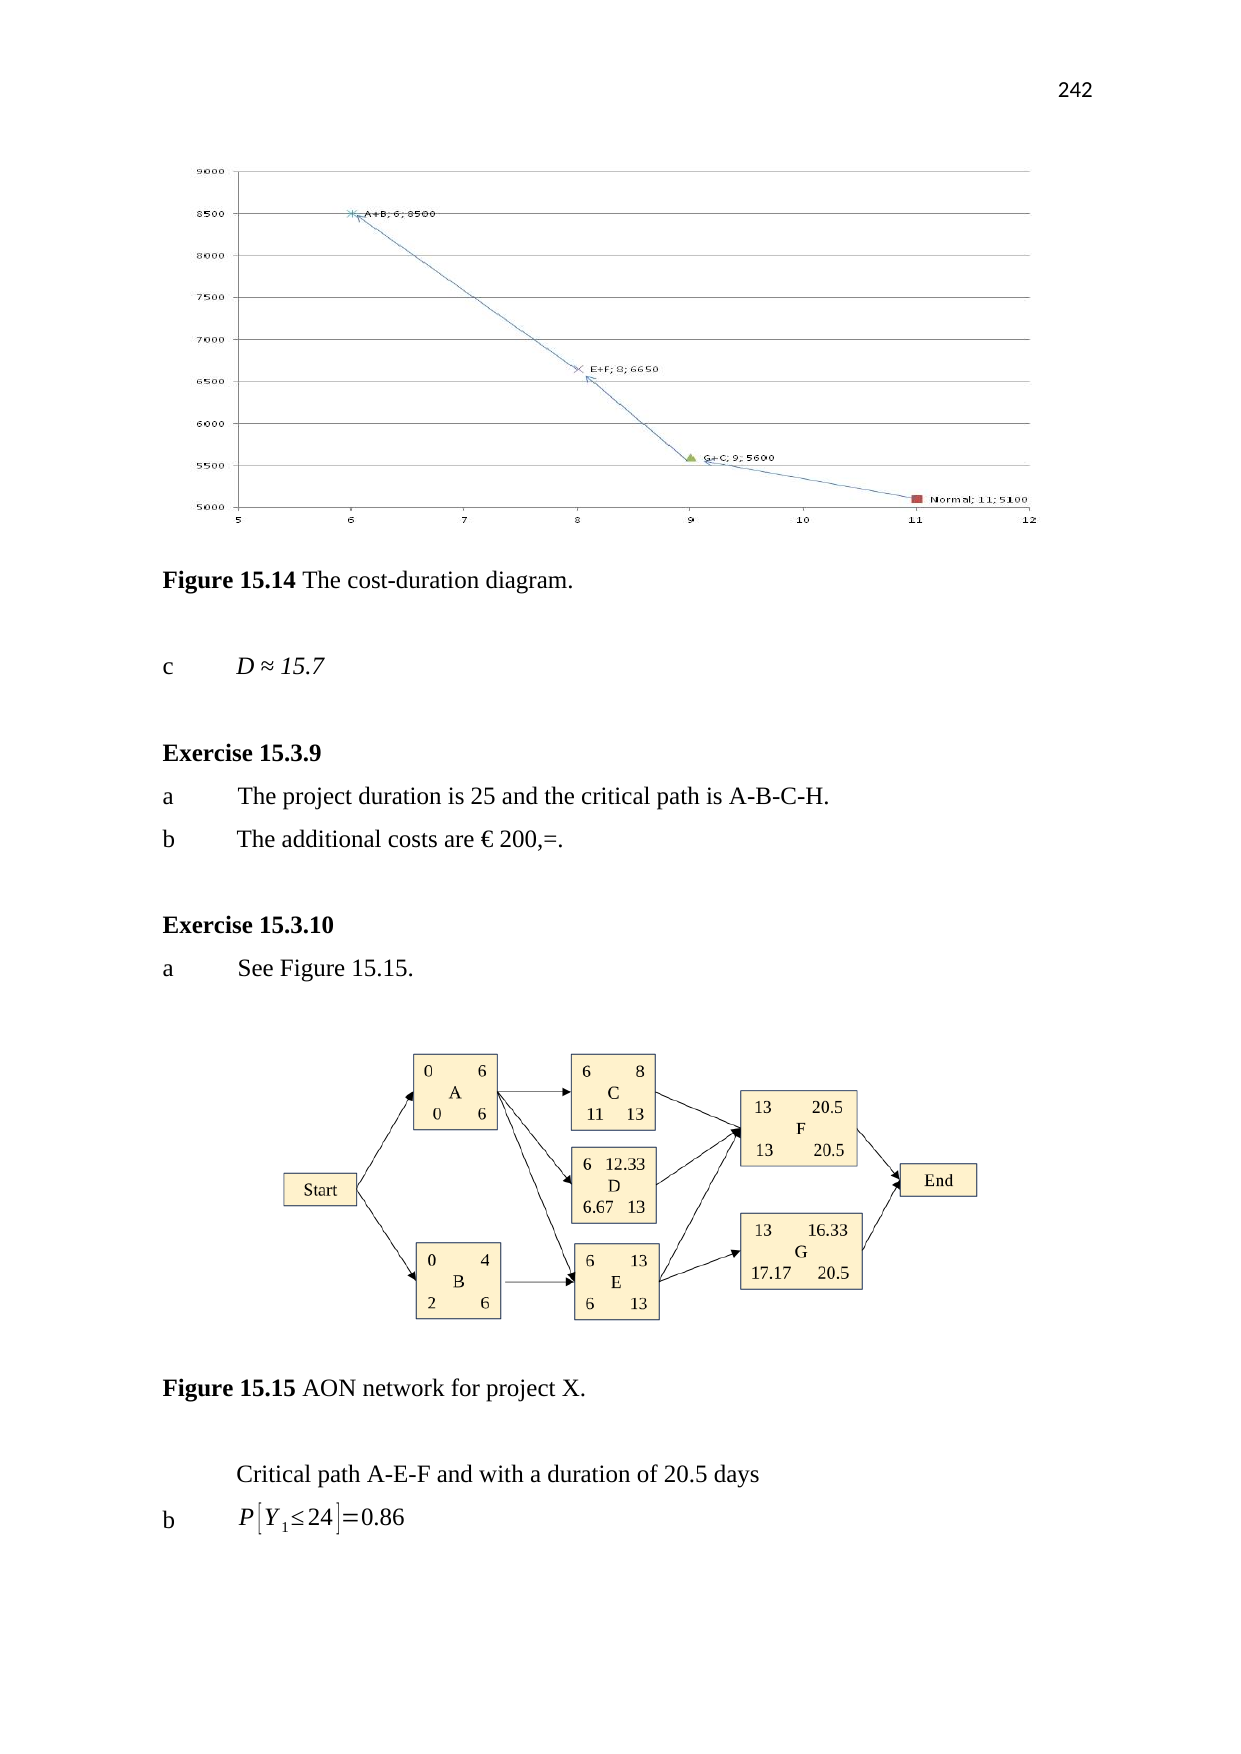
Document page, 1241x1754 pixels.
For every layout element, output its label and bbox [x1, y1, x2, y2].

picture [236, 996, 1046, 1360]
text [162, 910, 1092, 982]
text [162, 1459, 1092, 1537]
picture [162, 131, 1060, 552]
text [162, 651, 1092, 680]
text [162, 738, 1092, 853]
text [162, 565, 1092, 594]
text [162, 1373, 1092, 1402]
